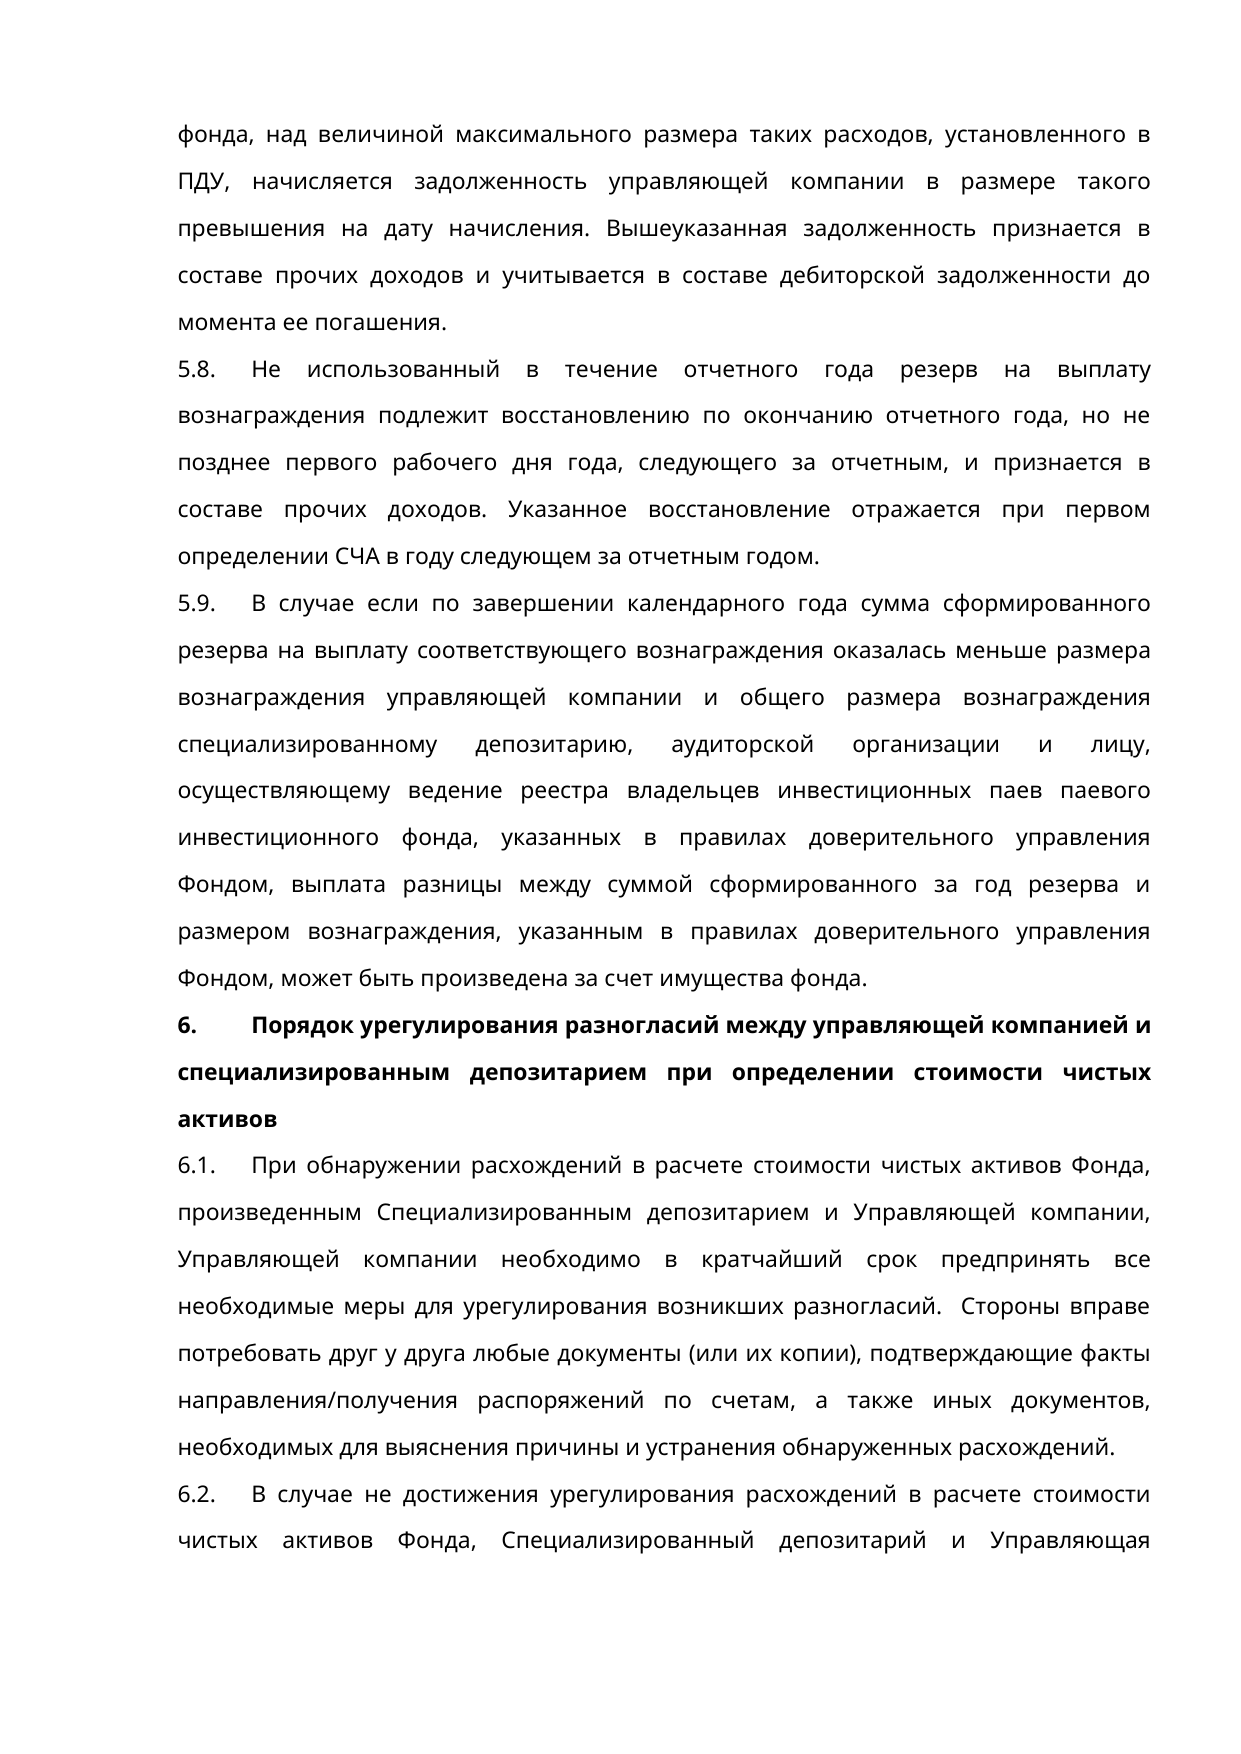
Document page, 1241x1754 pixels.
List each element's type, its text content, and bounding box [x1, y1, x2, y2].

list При обнаружении расхождений в расчете стоимости чистых активов Фонда, произведенным Специализированным депозитарием и Управляющей компании, Управляющей компании необходимо в кратчайший срок предпринять все необходимые меры для урегулирования возникших разногласий. Стороны вправе потребовать друг у друга любые документы (или их копии), подтверждающие факты направления/получения распоряжений по счетам, а также иных документов, необходимых для выяснения причины и устранения обнаруженных расхождений. [177, 1149, 1152, 1462]
list Не использованный в течение отчетного года резерв на выплату вознаграждения подлежит восстановлению по окончанию отчетного года, но не позднее первого рабочего дня года, следующего за отчетным, и признается в составе прочих доходов. Указанное восстановление отражается при первом определении СЧА в году следующем за отчетным годом. [177, 352, 1152, 571]
list Порядок урегулирования разногласий между управляющей компанией и специализированным депозитарием при определении стоимости чистых активов [177, 1009, 1152, 1134]
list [177, 1477, 1152, 1556]
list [177, 118, 1152, 337]
list В случае если по завершении календарного года сумма сформированного резерва на выплату соответствующего вознаграждения оказалась меньше размера вознаграждения управляющей компании и общего размера вознаграждения специализированному депозитарию, аудиторской организации и лицу, осуществляющему ведение реестра владельцев инвестиционных паев паевого инвестиционного фонда, указанных в правилах доверительного управления Фондом, выплата разницы между суммой сформированного за год резерва и размером вознаграждения, указанным в правилах доверительного управления Фондом, может быть произведена за счет имущества фонда. [177, 587, 1152, 993]
